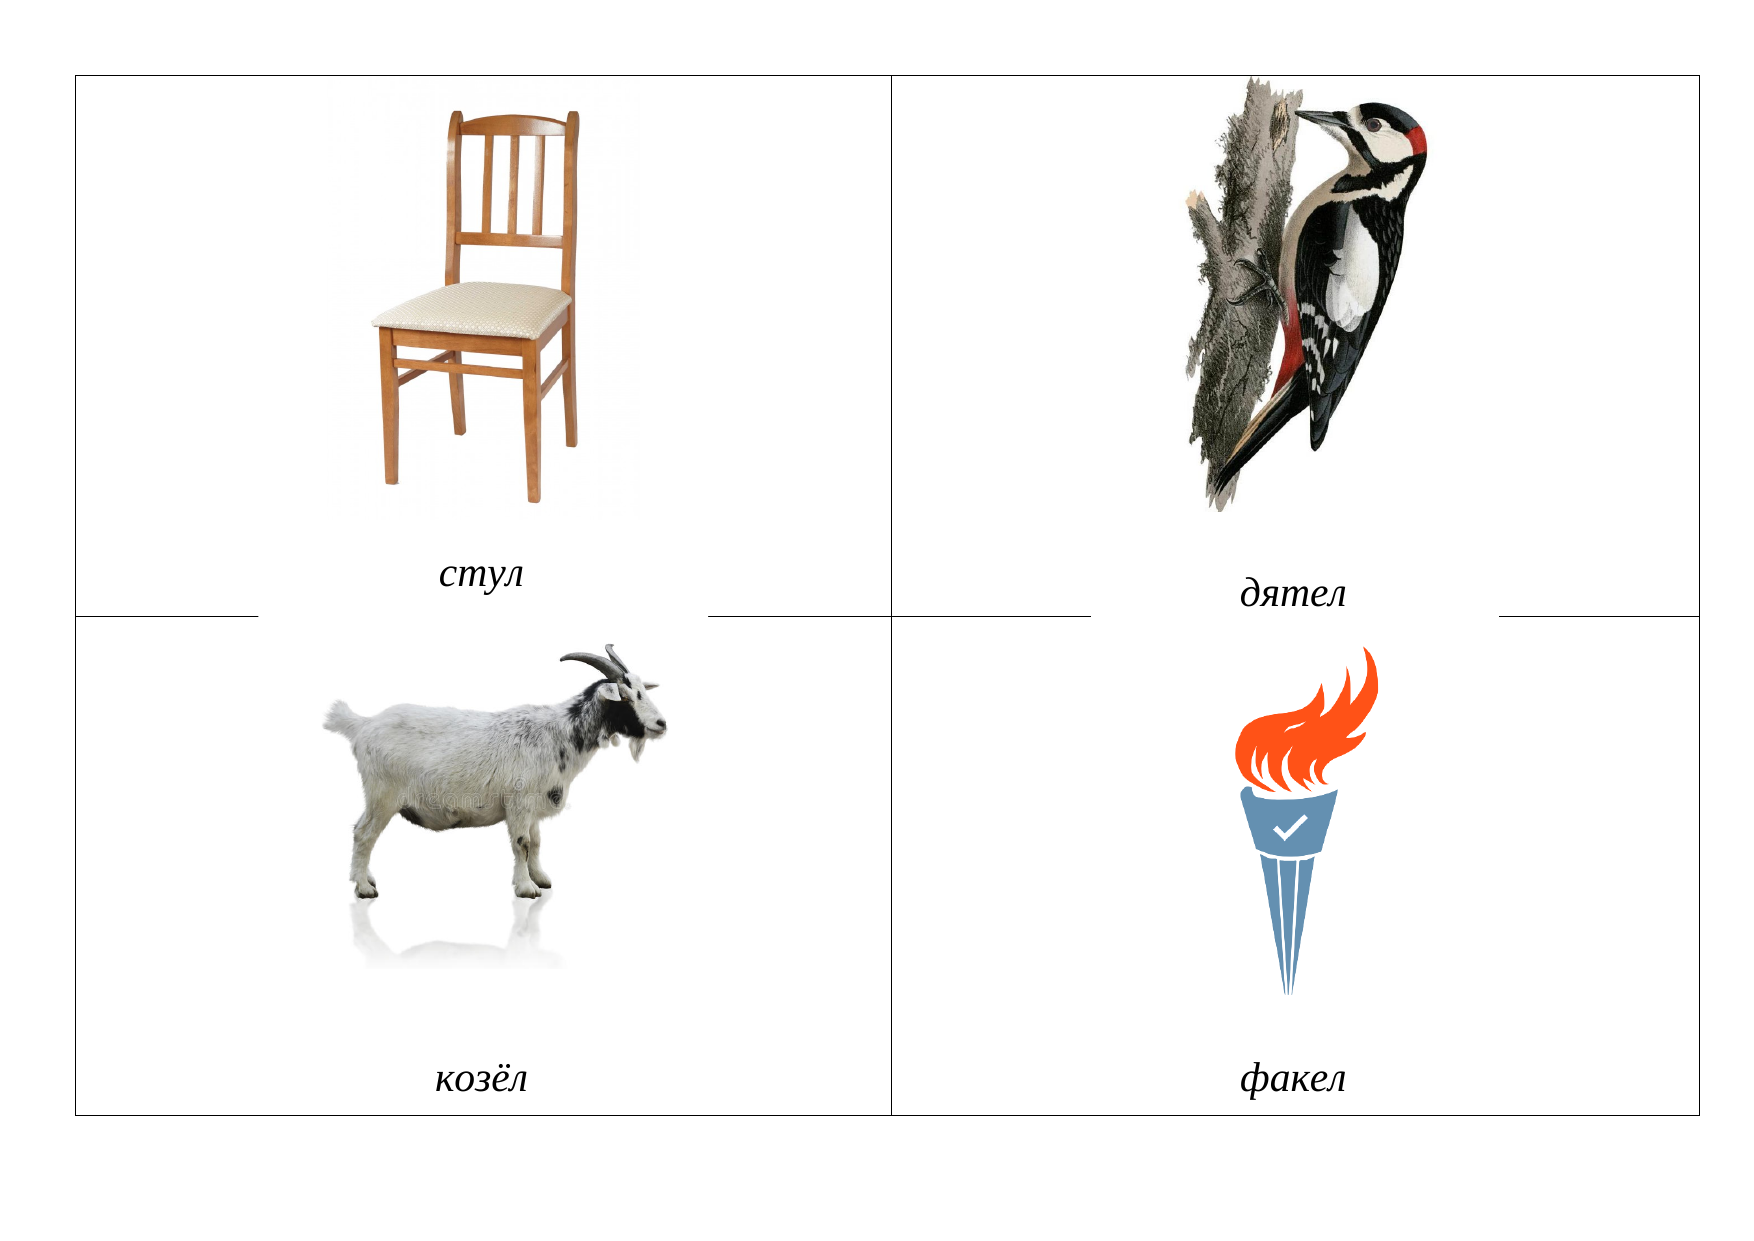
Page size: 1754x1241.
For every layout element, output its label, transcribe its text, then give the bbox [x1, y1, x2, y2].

table_header дятел [892, 76, 1699, 616]
table_header стул [76, 76, 891, 616]
table_cell козёл [76, 617, 891, 1115]
picture [261, 76, 705, 520]
picture [1091, 616, 1499, 1025]
table_cell факел [892, 617, 1699, 1115]
picture [1152, 76, 1439, 512]
picture [258, 616, 709, 969]
